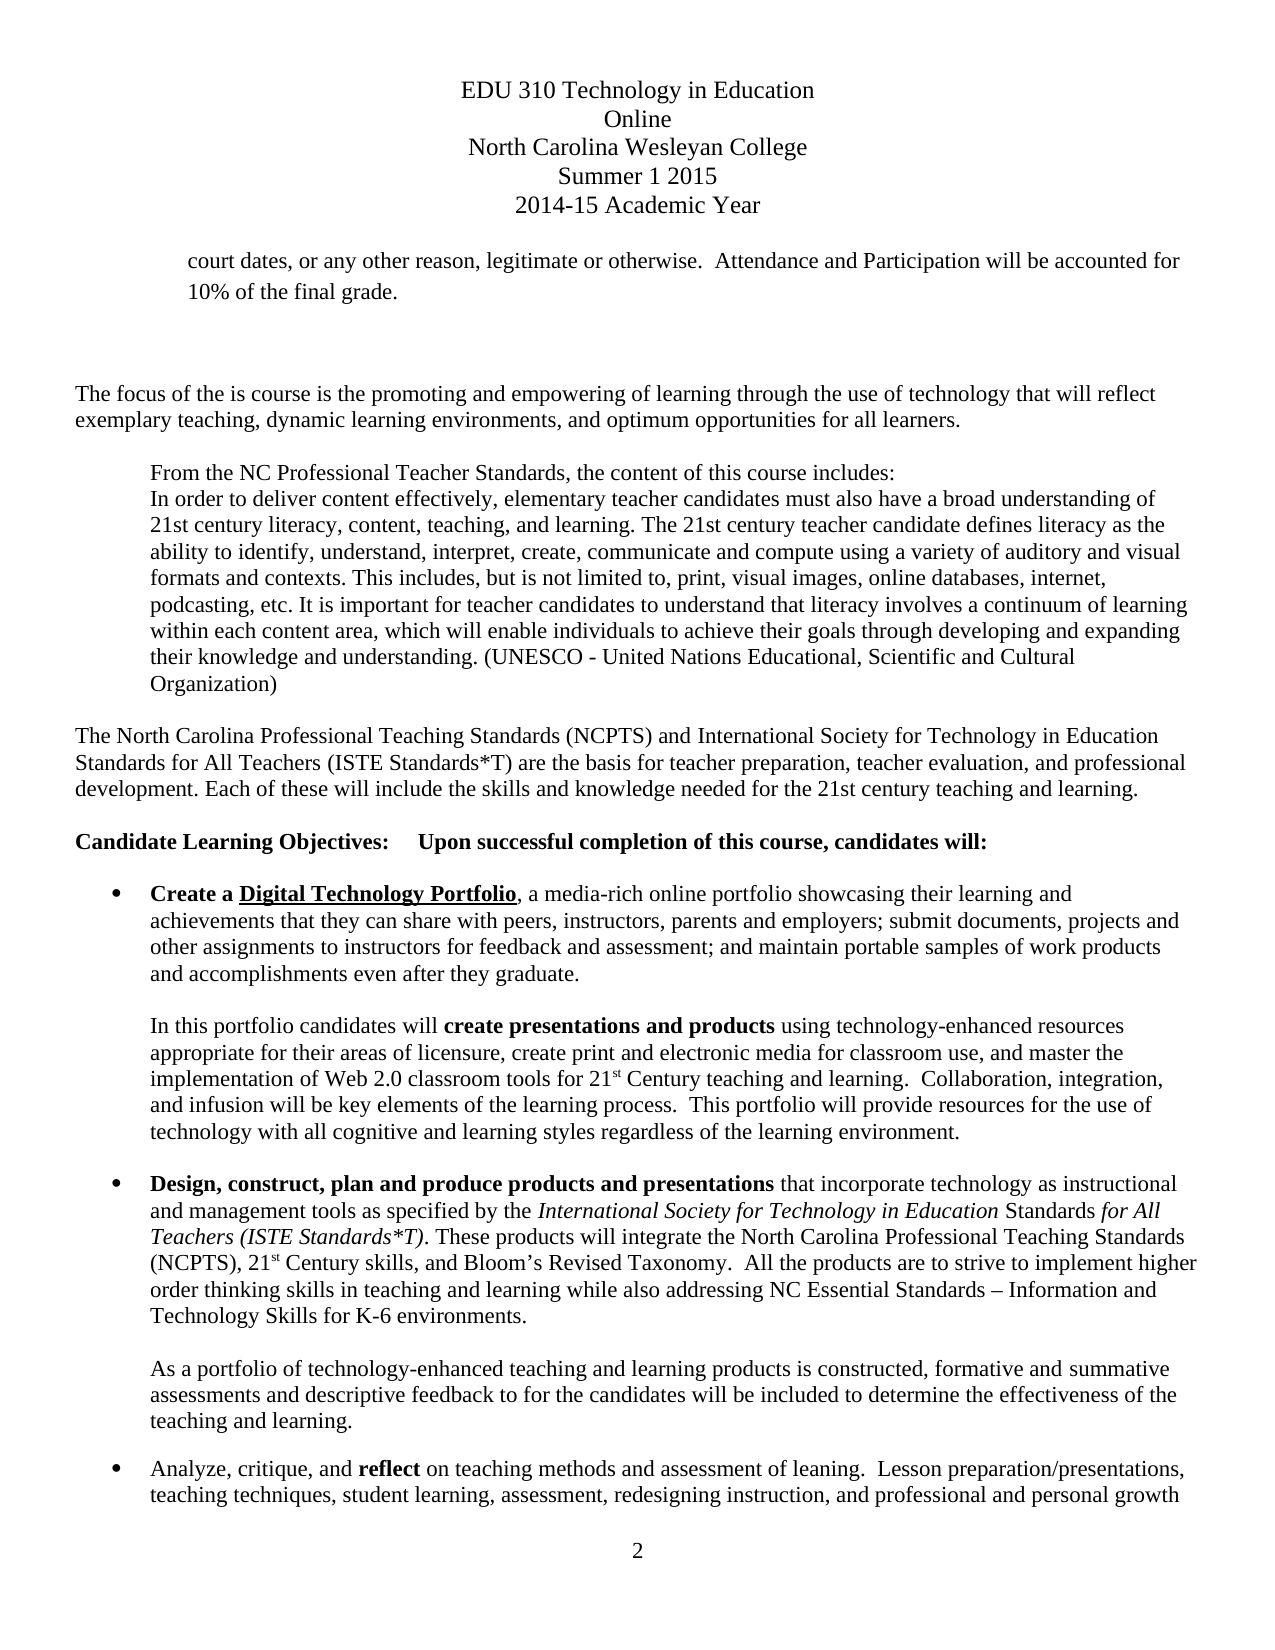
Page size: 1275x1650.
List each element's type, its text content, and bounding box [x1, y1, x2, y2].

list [112, 1455, 1200, 1507]
text The North Carolina Professional Teaching Standards (NCPTS) and International Society for Technology in Education Standards for All Teachers (ISTE Standards*T) are the basis for teacher preparation, teacher evaluation, and professional development. Each of these will include the skills and knowledge needed for the 21st century teaching and learning. [75, 722, 1200, 801]
list Create a Digital Technology Portfolio, a media-rich online portfolio showcasing their learning and achievements that they can share with peers, instructors, parents and employers; submit documents, projects and other assignments to instructors for feedback and assessment; and maintain portable samples of work products and accomplishments even after they graduate. [112, 881, 1200, 986]
text From the NC Professional Teacher Standards, the content of this course includes: [150, 459, 1200, 485]
text As a portfolio of technology-enhanced teaching and learning products is constructed, formative and summative assessments and descriptive feedback to for the candidates will be included to determine the effectiveness of the teaching and learning. [150, 1355, 1200, 1434]
text In this portfolio candidates will create presentations and products using technology-enhanced resources appropriate for their areas of licensure, create print and electronic media for classroom use, and master the implementation of Web 2.0 classroom tools for 21st Century teaching and learning. Collaboration, integration, and infusion will be key elements of the learning process. This portfolio will provide resources for the use of technology with all cognitive and learning styles regardless of the learning environment. [150, 1012, 1200, 1144]
text The focus of the is course is the promoting and empowering of learning through the use of technology that will reflect exemplary teaching, dynamic learning environments, and optimum opportunities for all learners. [75, 380, 1200, 432]
list Design, construct, plan and produce products and presentations that incorporate technology as instructional and management tools as specified by the International Society for Technology in Education Standards for All Teachers (ISTE Standards*T). These products will integrate the North Carolina Professional Teaching Standards (NCPTS), 21st Century skills, and Bloom’s Revised Taxonomy. All the products are to strive to implement higher order thinking skills in teaching and learning while also addressing NC Essential Standards – Information and Technology Skills for K-6 environments. [112, 1170, 1200, 1328]
text In order to deliver content effectively, elementary teacher candidates must also have a broad understanding of 21st century literacy, content, teaching, and learning. The 21st century teacher candidate defines literacy as the ability to identify, understand, interpret, create, communicate and compute using a variety of auditory and visual formats and contexts. This includes, but is not limited to, print, visual images, online databases, internet, podcasting, etc. It is important for teacher candidates to understand that literacy involves a continuum of learning within each content area, which will enable individuals to achieve their goals through developing and expanding their knowledge and understanding. (UNESCO - United Nations Educational, Scientific and Cultural Organization) [150, 485, 1200, 696]
text Candidate Learning Objectives: Upon successful completion of this course, candidates will: [75, 828, 1200, 854]
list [150, 247, 1200, 304]
